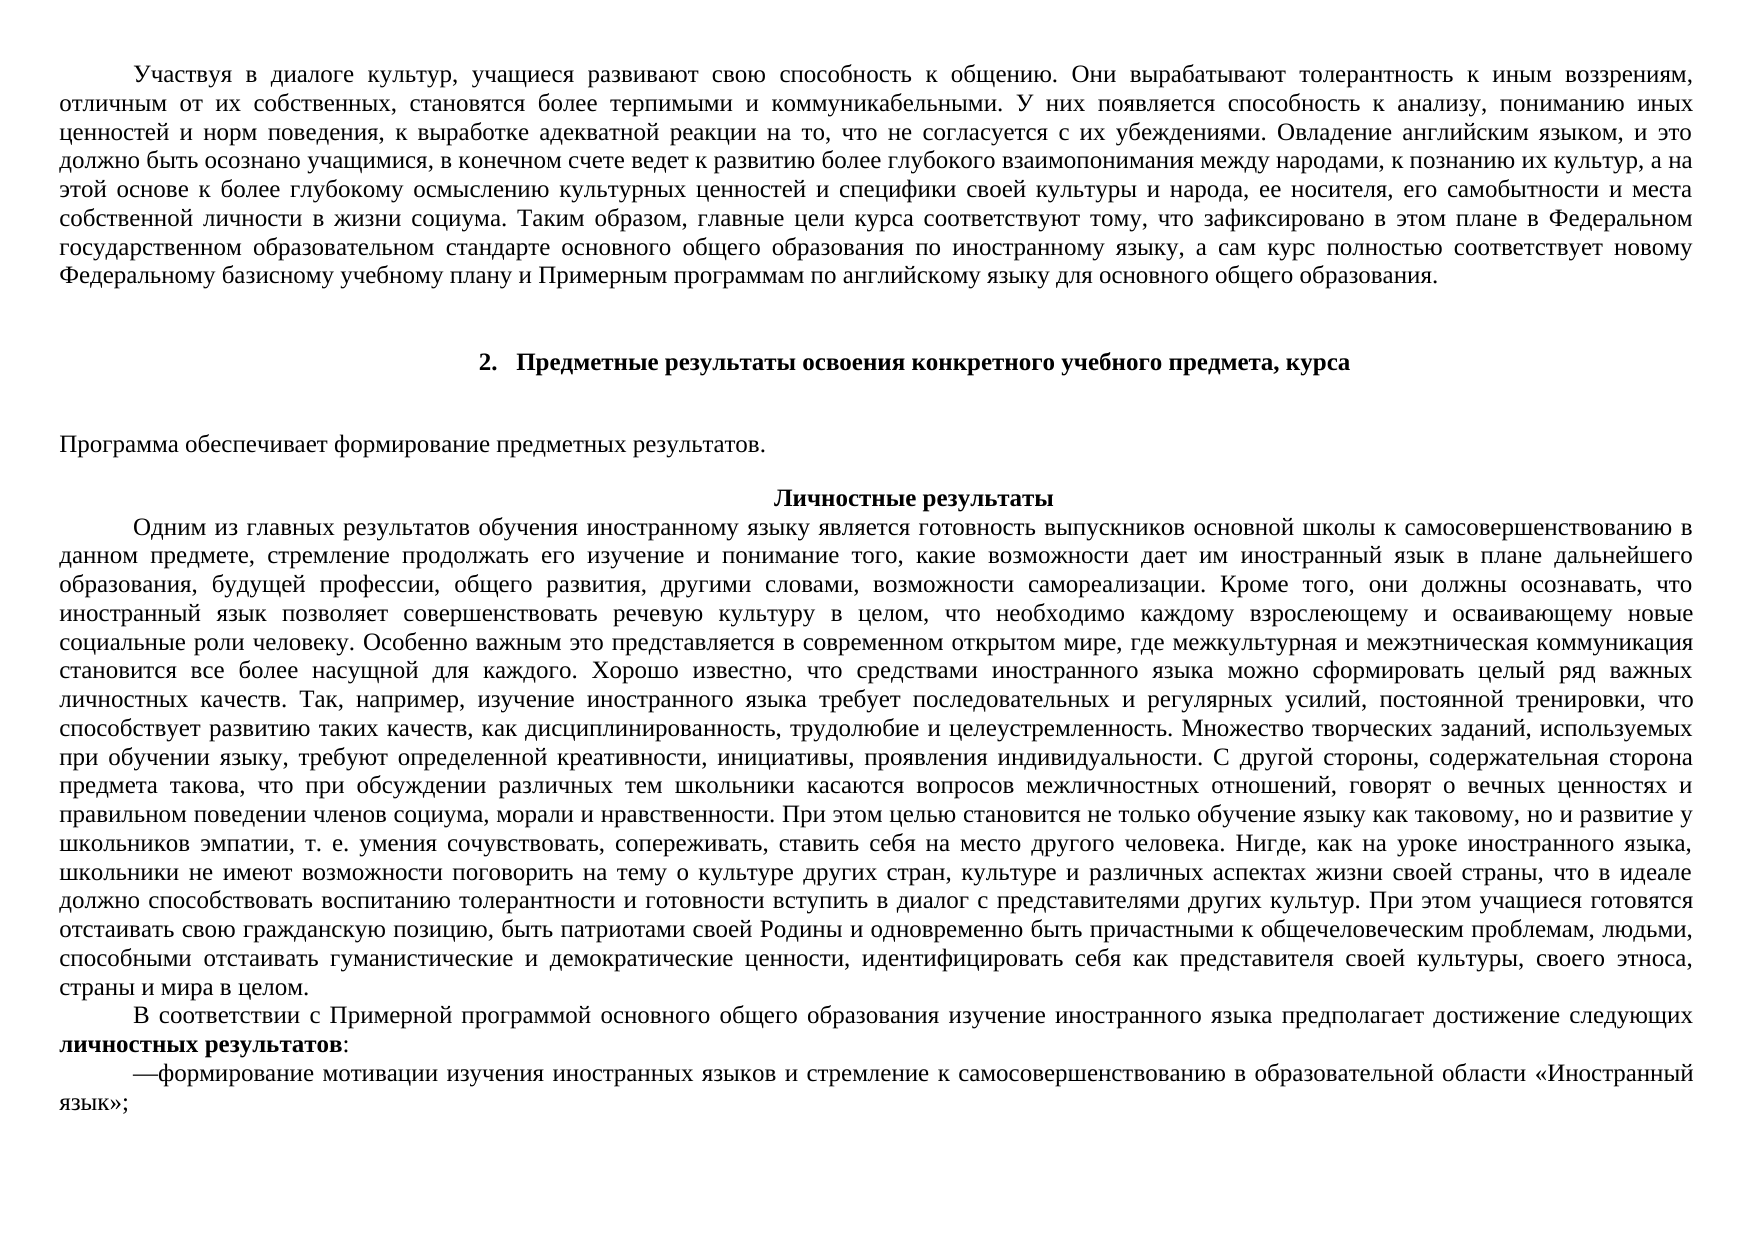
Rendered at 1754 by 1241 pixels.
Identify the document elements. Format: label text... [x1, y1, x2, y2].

text Одним из главных результатов обучения иностранному языку является готовность выпускников основной школы к самосовершенствованию в данном предмете, стремление продолжать его изучение и понимание того, какие возможности дает им иностранный язык в плане дальнейшего образования, будущей профессии, общего развития, другими словами, возможности самореализации. Кроме того, они должны осознавать, что иностранный язык позволяет совершенствовать речевую культуру в целом, что необходимо каждому взрослеющему и осваивающему новые социальные роли человеку. Особенно важным это представляется в современном открытом мире, где межкультурная и межэтническая коммуникация становится все более насущной для каждого. Хорошо известно, что средствами иностранного языка можно сформировать целый ряд важных личностных качеств. Так, например, изучение иностранного языка требует последовательных и регулярных усилий, постоянной тренировки, что способствует развитию таких качеств, как дисциплинированность, трудолюбие и целеустремленность. Множество творческих заданий, используемых при обучении языку, требуют определенной креативности, инициативы, проявления индивидуальности. С другой стороны, содержательная сторона предмета такова, что при обсуждении различных тем школьники касаются вопросов межличностных отношений, говорят о вечных ценностях и правильном поведении членов социума, морали и нравственности. При этом целью становится не только обучение языку как таковому, но и развитие у школьников эмпатии, т. е. умения сочувствовать, сопереживать, ставить себя на место другого человека. Нигде, как на уроке иностранного языка, школьники не имеют возможности поговорить на тему о культуре других стран, культуре и различных аспектах жизни своей страны, что в идеале должно способствовать воспитанию толерантности и готовности вступить в диалог с представителями других культур. При этом учащиеся готовятся отстаивать свою гражданскую позицию, быть патриотами своей Родины и одновременно быть причастными к общечеловеческим проблемам, людьми, способными отстаивать гуманистические и демократические ценности, идентифицировать себя как представителя своей культуры, своего этноса, страны и мира в целом. [59, 512, 1695, 1001]
text В соответствии с Примерной программой основного общего образования изучение иностранного языка предполагает достижение следующих личностных результатов: [59, 1001, 1695, 1058]
list Предметные результаты освоения конкретного учебного предмета, курса [134, 347, 1695, 375]
text Участвуя в диалоге культур, учащиеся развивают свою способность к общению. Они вырабатывают толерантность к иным воззрениям, отличным от их собственных, становятся более терпимыми и коммуникабельными. У них появляется способность к анализу, пониманию иных ценностей и норм поведения, к выработке адекватной реакции на то, что не согласуется с их убеждениями. Овладение английским языком, и это должно быть осознано учащимися, в конечном счете ведет к развитию более глубокого взаимопонимания между народами, к познанию их культур, а на этой основе к более глубокому осмыслению культурных ценностей и специфики своей культуры и народа, ее носителя, его самобытности и места собственной личности в жизни социума. Таким образом, главные цели курса соответствуют тому, что зафиксировано в этом плане в Федеральном государственном образовательном стандарте основного общего образования по иностранному языку, а сам курс полностью соответствует новому Федеральному базисному учебному плану и Примерным программам по английскому языку для основного общего образования. [59, 59, 1695, 289]
text —формирование мотивации изучения иностранных языков и стремление к самосовершенствованию в образовательной области «Иностранный язык»; [59, 1058, 1695, 1116]
text Личностные результаты [59, 483, 1695, 512]
text Программа обеспечивает формирование предметных результатов. [59, 429, 1695, 458]
